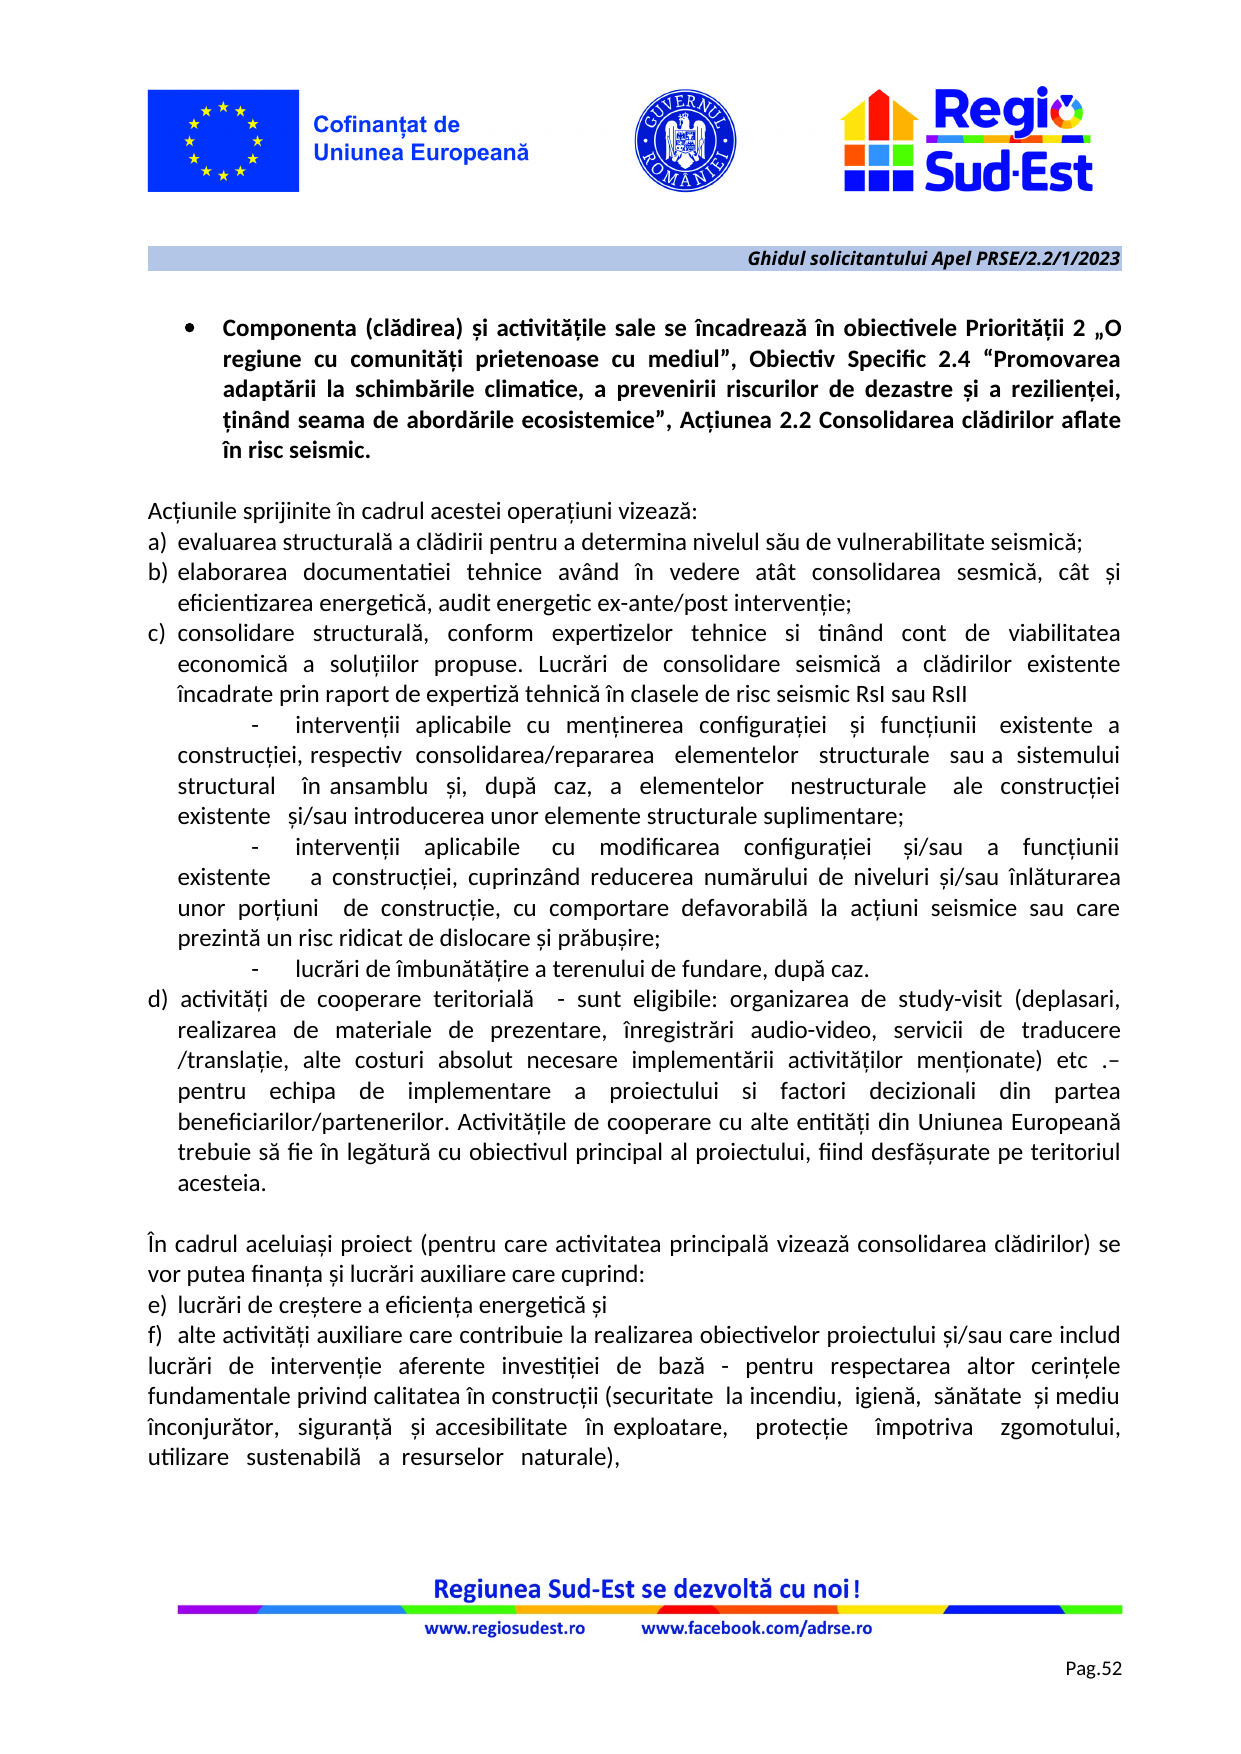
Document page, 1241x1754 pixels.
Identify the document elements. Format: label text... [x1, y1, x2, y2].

picture [147, 86, 1093, 193]
text b) elaborarea documentatiei tehnice având în vedere atât consolidarea sesmică, cât și eficientizarea energetică, audit energetic ex-ante/post intervenție; [148, 556, 1122, 617]
text - intervenții aplicabile cu menținerea configurației și funcțiunii existente a construcției, respectiv consolidarea/repararea elementelor structurale sau a sistemului structural în ansamblu și, după caz, a elementelor nestructurale ale construcției existente și/sau introducerea unor elemente structurale suplimentare; [177, 709, 1122, 831]
text - intervenții aplicabile cu modificarea configurației și/sau a funcțiunii existente a construcției, cuprinzând reducerea numărului de niveluri și/sau înlăturarea unor porțiuni de construcție, cu comportare defavorabilă la acțiuni seismice sau care prezintă un risc ridicat de dislocare și prăbușire; [177, 831, 1122, 953]
list Componenta (clădirea) şi activităţile sale se încadrează în obiectivele Priorității 2 „O regiune cu comunități prietenoase cu mediul”, Obiectiv Specific 2.4 “Promovarea adaptării la schimbările climatice, a prevenirii riscurilor de dezastre și a rezilienței, ținând seama de abordările ecosistemice”, Acțiunea 2.2 Consolidarea clădirilor aflate în risc seismic. [185, 312, 1122, 465]
text În cadrul aceluiași proiect (pentru care activitatea principală vizează consolidarea clădirilor) se vor putea finanța și lucrări auxiliare care cuprind: [148, 1228, 1122, 1289]
text - lucrări de îmbunătățire a terenului de fundare, după caz. [177, 953, 1122, 984]
text e) lucrări de creștere a eficiența energetică și [148, 1289, 1122, 1319]
text c) consolidare structurală, conform expertizelor tehnice si tinând cont de viabilitatea economică a soluțiilor propuse. Lucrări de consolidare seismică a clădirilor existente încadrate prin raport de expertiză tehnică în clasele de risc seismic RsI sau RsII [148, 617, 1122, 709]
text Acțiunile sprijinite în cadrul acestei operațiuni vizează: [148, 495, 1122, 526]
text f) alte activități auxiliare care contribuie la realizarea obiectivelor proiectului și/sau care includ lucrări de intervenție aferente investiției de bază - pentru respectarea altor cerințele fundamentale privind calitatea în construcții (securitate la incendiu, igienă, sănătate și mediu înconjurător, siguranță și accesibilitate în exploatare, protecție împotriva zgomotului, utilizare sustenabilă a resurselor naturale), [148, 1319, 1122, 1472]
picture [177, 1578, 1123, 1643]
text a) evaluarea structurală a clădirii pentru a determina nivelul său de vulnerabilitate seismică; [148, 526, 1122, 556]
text d) activități de cooperare teritorială - sunt eligibile: organizarea de study-visit (deplasari, realizarea de materiale de prezentare, înregistrări audio-video, servicii de traducere /translație, alte costuri absolut necesare implementării activităților menționate) etc .– pentru echipa de implementare a proiectului si factori decizionali din partea beneficiarilor/partenerilor. Activitățile de cooperare cu alte entități din Uniunea Europeană trebuie să fie în legătură cu obiectivul principal al proiectului, fiind desfășurate pe teritoriul acesteia. [148, 984, 1122, 1197]
